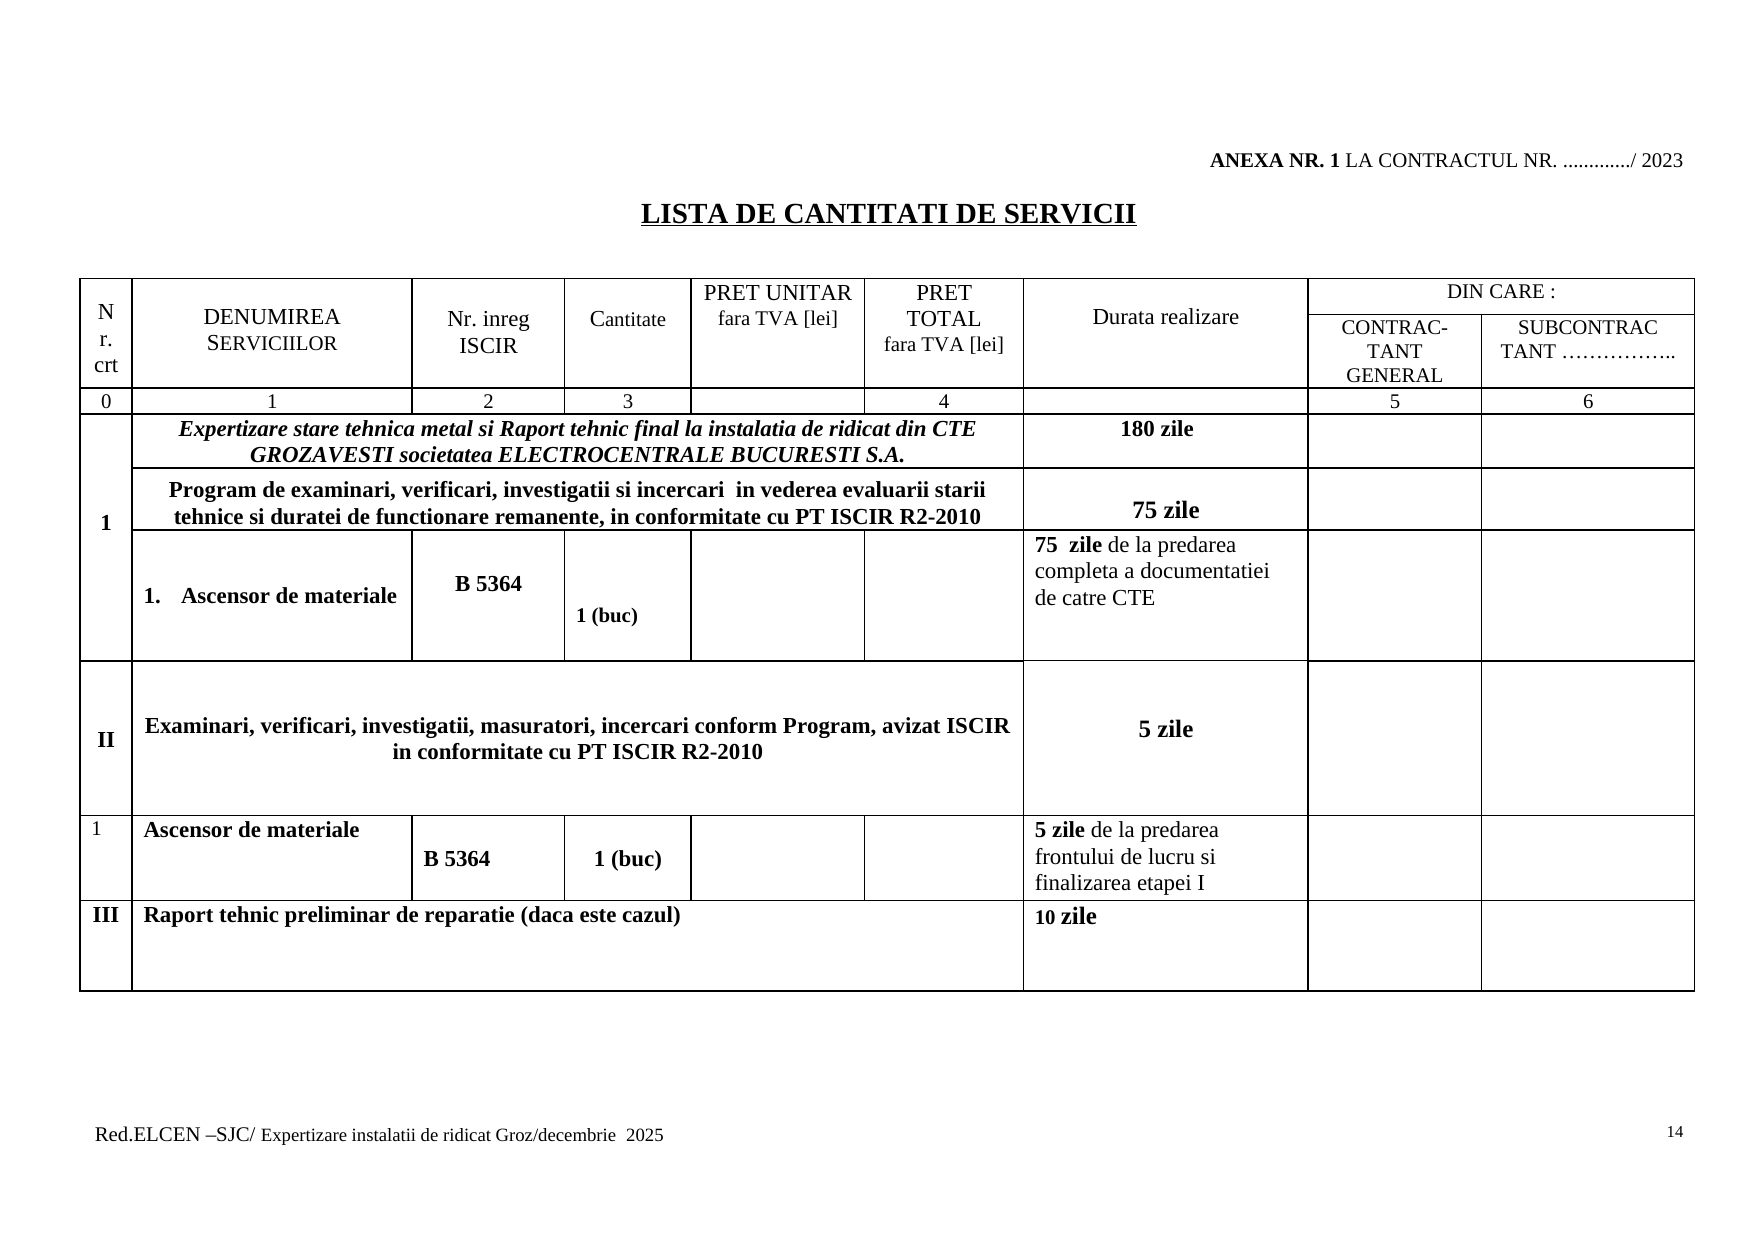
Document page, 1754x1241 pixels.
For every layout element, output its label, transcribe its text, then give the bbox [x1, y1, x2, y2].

table_header Nr. inreg iscir [413, 279, 564, 387]
table_cell 75 zile de la predarea completa a documentatiei de catre CTE [1024, 531, 1307, 660]
table_cell [1482, 531, 1694, 660]
text anexa nr. 1 LA CONTRACTUL NR. ............./ 2023 [94, 148, 1683, 172]
table_cell [865, 531, 1023, 660]
table_cell 180 zile [1024, 415, 1307, 467]
table_header Durata realizare [1024, 279, 1307, 387]
table_header prEt UNITAR fara TVA [lei] [692, 279, 864, 387]
table_cell 1 [133, 389, 411, 413]
table_header prEt TOTAL fara TVA [lei] [865, 279, 1023, 387]
table_cell 10 zile [1024, 901, 1307, 990]
table_cell 0 [81, 389, 131, 413]
table_cell 1 (buc) [565, 816, 690, 899]
table_cell [1482, 901, 1694, 990]
table_cell [692, 531, 864, 660]
table_cell [1309, 531, 1481, 660]
table_cell 75 zile [1024, 469, 1307, 529]
table_cell III [81, 901, 131, 990]
table_cell SUBCONTRAC TANT …………….. [1482, 315, 1694, 387]
table_header Nr. crt [81, 279, 131, 387]
table_cell 1 (buc) [565, 531, 690, 660]
table_cell 5 zile de la predarea frontului de lucru si finalizarea etapei I [1024, 816, 1307, 899]
table_cell 4 [865, 389, 1023, 413]
table_cell [1482, 415, 1694, 467]
table_cell B 5364 [413, 816, 564, 899]
table_cell 2 [413, 389, 564, 413]
table_cell [692, 389, 864, 413]
table_cell [1482, 816, 1694, 899]
table_cell [1309, 816, 1481, 899]
table_cell 5 zile [1024, 661, 1307, 815]
table_cell [1309, 469, 1481, 529]
table_cell [1309, 415, 1481, 467]
table_cell [865, 816, 1023, 899]
table_cell Examinari, verificari, investigatii, masuratori, incercari conform Program, avizat ISCIR in conformitate cu PT ISCIR R2-2010 [133, 662, 1023, 815]
table_cell [1482, 662, 1694, 815]
table_cell [1309, 662, 1481, 815]
table_cell [692, 816, 864, 899]
table_header DIN CARE : [1309, 279, 1694, 313]
table_cell Expertizare stare tehnica metal si Raport tehnic final la instalatia de ridicat din CTE GROZAVESTI societatea ELECTROCENTRALE BUCURESTI S.A. [133, 415, 1023, 467]
table_cell 6 [1482, 389, 1694, 413]
table_cell B 5364 [413, 531, 564, 660]
table_cell 1 [81, 816, 131, 899]
table_cell 3 [565, 389, 690, 413]
table_cell Raport tehnic preliminar de reparatie (daca este cazul) [133, 901, 1023, 990]
table_header DENUMIREA SERVICIILOR [133, 279, 411, 387]
table_cell II [81, 662, 131, 815]
table_cell Ascensor de materiale [133, 816, 411, 899]
table_cell 5 [1309, 389, 1481, 413]
table_cell 1 [81, 415, 131, 660]
table_cell Program de examinari, verificari, investigatii si incercari in vederea evaluarii starii tehnice si duratei de functionare remanente, in conformitate cu PT ISCIR R2-2010 [133, 469, 1023, 529]
table_cell [1024, 389, 1307, 413]
subtitle LISTA DE CANTITATI DE SERVICII [94, 196, 1683, 229]
table_cell [1482, 469, 1694, 529]
table_cell CONTRAC-TANT GENERAL [1309, 315, 1481, 387]
table_header Cantitate [565, 279, 690, 387]
table_cell [1309, 901, 1481, 990]
table_cell Ascensor de materiale [133, 531, 411, 660]
